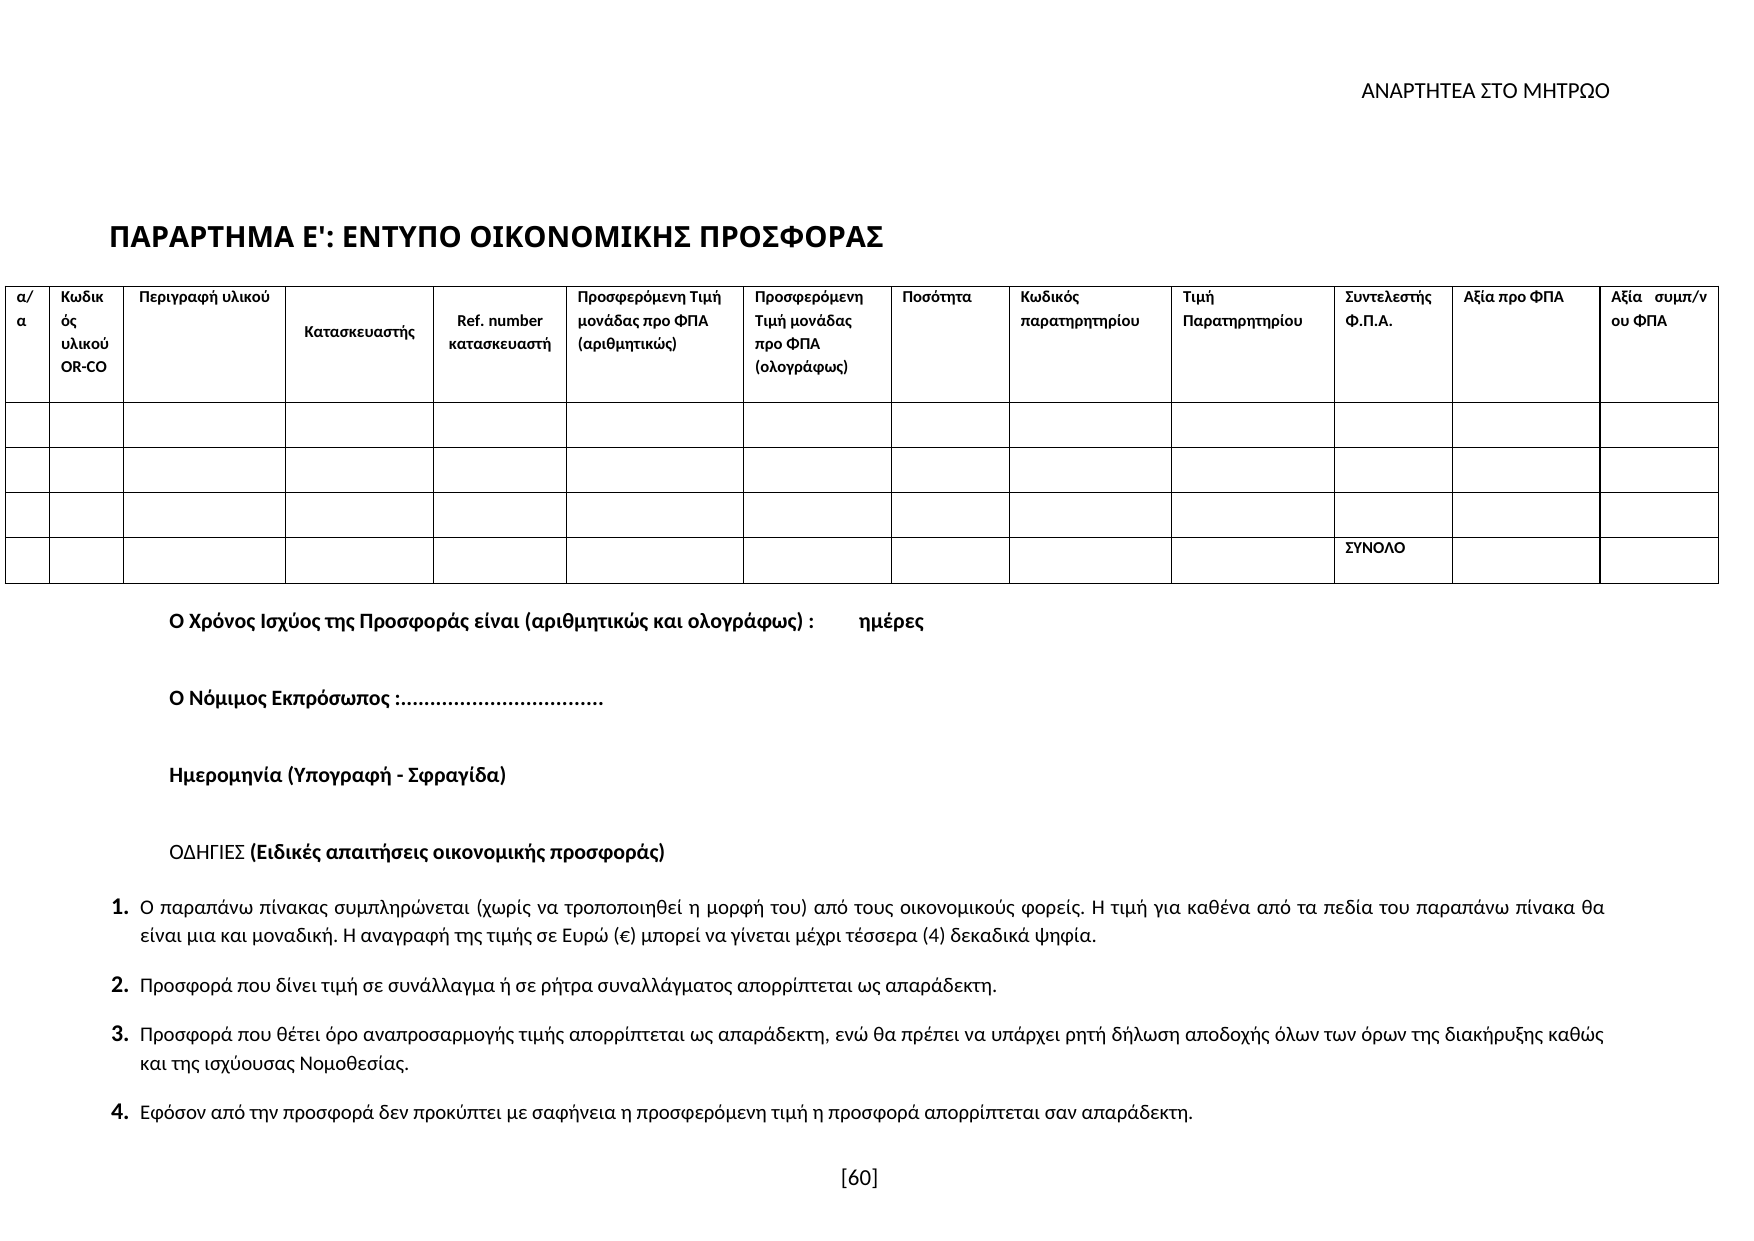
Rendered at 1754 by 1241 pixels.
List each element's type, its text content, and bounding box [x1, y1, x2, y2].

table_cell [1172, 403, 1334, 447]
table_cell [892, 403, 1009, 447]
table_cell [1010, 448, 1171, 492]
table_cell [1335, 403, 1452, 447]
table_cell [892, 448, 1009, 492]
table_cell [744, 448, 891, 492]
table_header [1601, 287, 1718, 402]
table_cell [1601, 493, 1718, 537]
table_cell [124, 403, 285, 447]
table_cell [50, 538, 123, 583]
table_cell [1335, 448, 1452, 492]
text ΟΔΗΓΙΕΣ (Ειδικές απαιτήσεις οικονομικής προσφοράς) [169, 814, 1610, 870]
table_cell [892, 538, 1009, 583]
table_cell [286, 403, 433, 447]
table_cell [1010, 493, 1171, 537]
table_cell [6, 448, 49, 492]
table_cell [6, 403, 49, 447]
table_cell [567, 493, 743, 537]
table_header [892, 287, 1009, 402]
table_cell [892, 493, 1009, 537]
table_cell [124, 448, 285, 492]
list Προσφορά που θέτει όρο αναπροσαρμογής τιμής απορρίπτεται ως απαράδεκτη, ενώ θα πρέπει να υπάρχει ρητή δήλωση αποδοχής όλων των όρων της διακήρυξης καθώς και της ισχύουσας Νομοθεσίας. [111, 1018, 1608, 1076]
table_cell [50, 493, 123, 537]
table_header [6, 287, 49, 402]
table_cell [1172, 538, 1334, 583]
text Ημερομηνία (Υπογραφή - Σφραγίδα) [169, 737, 1610, 793]
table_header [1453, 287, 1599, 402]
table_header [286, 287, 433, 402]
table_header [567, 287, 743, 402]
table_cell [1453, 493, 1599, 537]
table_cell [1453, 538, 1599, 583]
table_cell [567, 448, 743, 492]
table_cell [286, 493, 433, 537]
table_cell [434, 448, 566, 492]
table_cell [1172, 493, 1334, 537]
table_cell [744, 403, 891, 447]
list Ο παραπάνω πίνακας συμπληρώνεται (χωρίς να τροποποιηθεί η μορφή του) από τους οικονομικούς φορείς. Η τιμή για καθένα από τα πεδία του παραπάνω πίνακα θα είναι μια και μοναδική. Η αναγραφή της τιμής σε Ευρώ (€) μπορεί να γίνεται μέχρι τέσσερα (4) δεκαδικά ψηφία. [111, 891, 1608, 948]
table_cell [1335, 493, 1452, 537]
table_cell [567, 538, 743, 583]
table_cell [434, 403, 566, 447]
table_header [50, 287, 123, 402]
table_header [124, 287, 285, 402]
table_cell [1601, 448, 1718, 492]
text Ο Νόμιμος Εκπρόσωπος : [169, 661, 1610, 717]
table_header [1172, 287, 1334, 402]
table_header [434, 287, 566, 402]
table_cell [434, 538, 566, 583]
subtitle ΠΑΡΑΡΤΗΜΑ Ε': ΕΝΤΥΠΟ ΟΙΚΟΝΟΜΙΚΗΣ ΠΡΟΣΦΟΡΑΣ [109, 216, 1610, 256]
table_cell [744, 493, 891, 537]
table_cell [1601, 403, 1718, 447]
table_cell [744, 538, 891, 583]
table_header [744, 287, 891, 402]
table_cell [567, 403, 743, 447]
list Προσφορά που δίνει τιμή σε συνάλλαγμα ή σε ρήτρα συναλλάγματος απορρίπτεται ως απαράδεκτη. [111, 969, 1608, 998]
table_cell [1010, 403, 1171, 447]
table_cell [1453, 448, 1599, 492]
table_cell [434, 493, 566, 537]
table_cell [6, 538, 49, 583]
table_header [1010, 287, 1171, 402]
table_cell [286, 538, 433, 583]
list Εφόσον από την προσφορά δεν προκύπτει με σαφήνεια η προσφερόμενη τιμή η προσφορά απορρίπτεται σαν απαράδεκτη. [111, 1096, 1608, 1125]
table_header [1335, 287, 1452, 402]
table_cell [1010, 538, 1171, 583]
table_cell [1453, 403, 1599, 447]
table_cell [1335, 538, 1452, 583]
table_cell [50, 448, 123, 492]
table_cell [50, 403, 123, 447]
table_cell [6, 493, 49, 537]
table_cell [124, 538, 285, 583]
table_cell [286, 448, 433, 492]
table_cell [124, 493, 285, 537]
text Ο Χρόνος Ισχύος της Προσφοράς είναι (αριθμητικώς και ολογράφως) : ημέρες [169, 584, 1610, 640]
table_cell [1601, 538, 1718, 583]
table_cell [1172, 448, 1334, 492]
